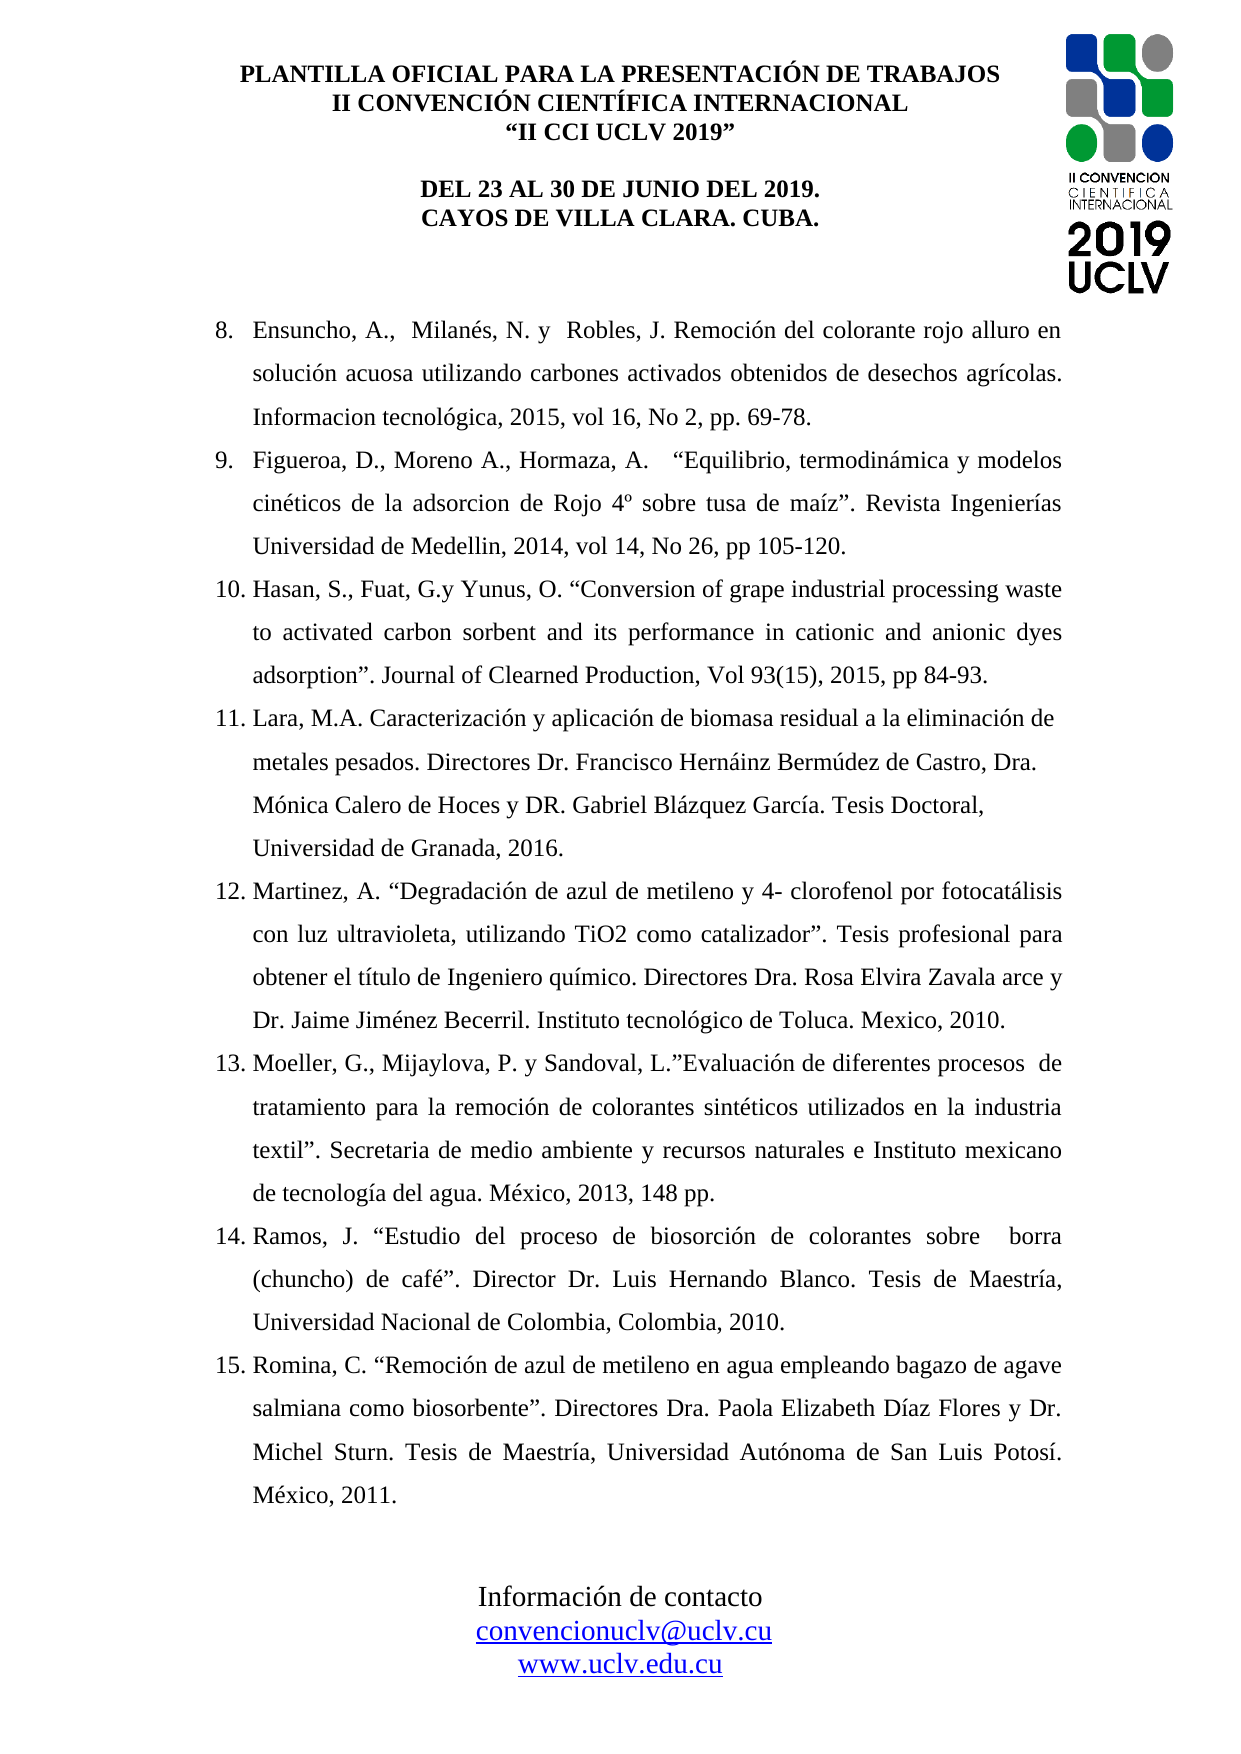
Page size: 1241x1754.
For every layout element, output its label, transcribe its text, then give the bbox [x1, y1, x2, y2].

list Moeller, G., Mijaylova, P. y Sandoval, L.”Evaluación de diferentes procesos de tratamiento para la remoción de colorantes sintéticos utilizados en la industria textil”. Secretaria de medio ambiente y recursos naturales e Instituto mexicano de tecnología del agua. México, 2013, 148 pp. [215, 1048, 1063, 1207]
list Ensuncho, A., Milanés, N. y Robles, J. Remoción del colorante rojo alluro en solución acuosa utilizando carbones activados obtenidos de desechos agrícolas. Informacion tecnológica, 2015, vol 16, No 2, pp. 69-78. [215, 315, 1063, 430]
list Romina, C. “Remoción de azul de metileno en agua empleando bagazo de agave salmiana como biosorbente”. Directores Dra. Paola Elizabeth Díaz Flores y Dr. Michel Sturn. Tesis de Maestría, Universidad Autónoma de San Luis Potosí. México, 2011. [215, 1350, 1063, 1509]
picture [1061, 31, 1182, 303]
list Ramos, J. “Estudio del proceso de biosorción de colorantes sobre borra (chuncho) de café”. Director Dr. Luis Hernando Blanco. Tesis de Maestría, Universidad Nacional de Colombia, Colombia, 2010. [215, 1221, 1063, 1336]
list Lara, M.A. Caracterización y aplicación de biomasa residual a la eliminación de metales pesados. Directores Dr. Francisco Hernáinz Bermúdez de Castro, Dra. Mónica Calero de Hoces y DR. Gabriel Blázquez García. Tesis Doctoral, Universidad de Granada, 2016. [215, 703, 1063, 862]
list Martinez, A. “Degradación de azul de metileno y 4- clorofenol por fotocatálisis con luz ultravioleta, utilizando TiO2 como catalizador”. Tesis profesional para obtener el título de Ingeniero químico. Directores Dra. Rosa Elvira Zavala arce y Dr. Jaime Jiménez Becerril. Instituto tecnológico de Toluca. Mexico, 2010. [215, 876, 1063, 1034]
list Hasan, S., Fuat, G.y Yunus, O. “Conversion of grape industrial processing waste to activated carbon sorbent and its performance in cationic and anionic dyes adsorption”. Journal of Clearned Production, Vol 93(15), 2015, pp 84-93. [215, 574, 1063, 689]
list Figueroa, D., Moreno A., Hormaza, A. “Equilibrio, termodinámica y modelos cinéticos de la adsorcion de Rojo 4º sobre tusa de maíz”. Revista Ingenierías Universidad de Medellin, 2014, vol 14, No 26, pp 105-120. [215, 445, 1063, 560]
